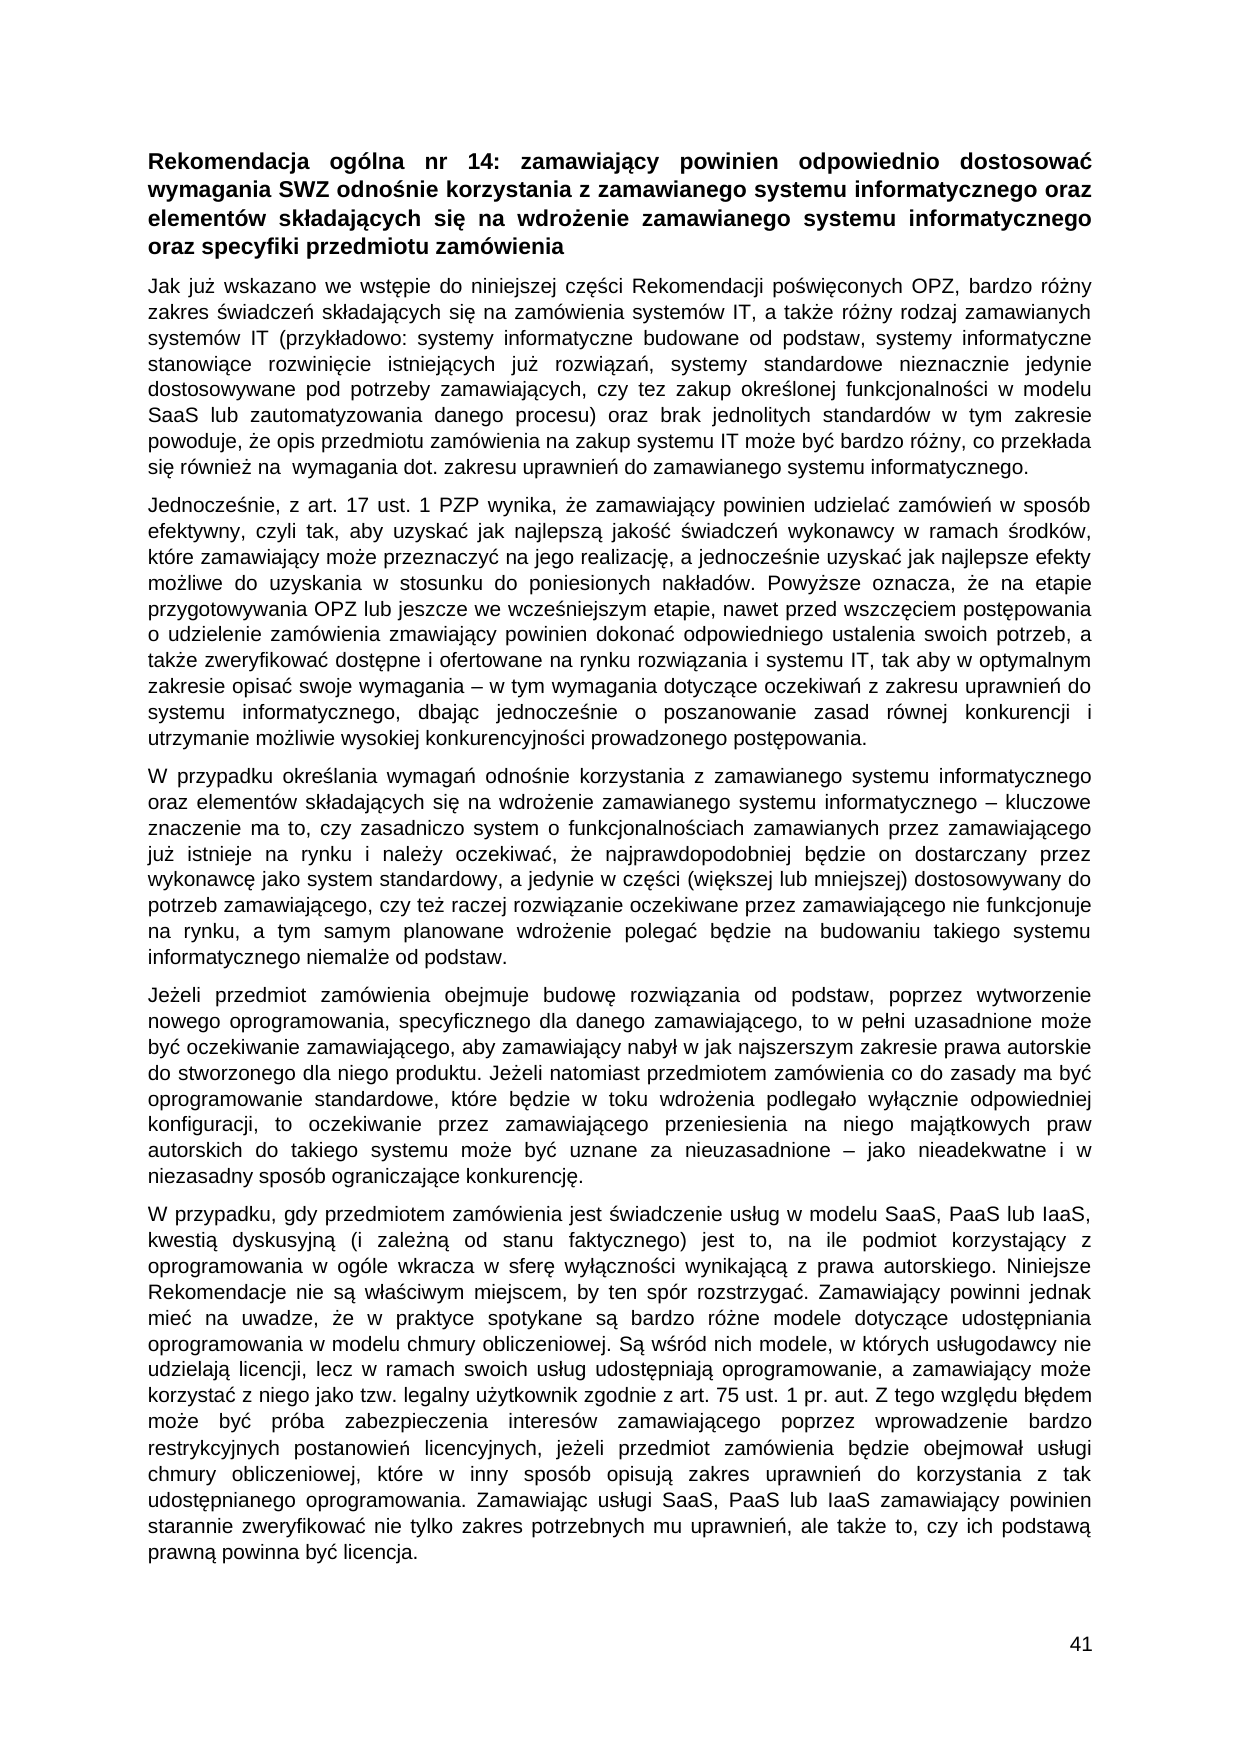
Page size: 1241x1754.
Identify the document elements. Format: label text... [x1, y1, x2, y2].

text Jak już wskazano we wstępie do niniejszej części Rekomendacji poświęconych OPZ, bardzo różny zakres świadczeń składających się na zamówienia systemów IT, a także różny rodzaj zamawianych systemów IT (przykładowo: systemy informatyczne budowane od podstaw, systemy informatyczne stanowiące rozwinięcie istniejących już rozwiązań, systemy standardowe nieznacznie jedynie dostosowywane pod potrzeby zamawiających, czy tez zakup określonej funkcjonalności w modelu SaaS lub zautomatyzowania danego procesu) oraz brak jednolitych standardów w tym zakresie powoduje, że opis przedmiotu zamówienia na zakup systemu IT może być bardzo różny, co przekłada się również na wymagania dot. zakresu uprawnień do zamawianego systemu informatycznego. [148, 274, 1093, 479]
text Jeżeli przedmiot zamówienia obejmuje budowę rozwiązania od podstaw, poprzez wytworzenie nowego oprogramowania, specyficznego dla danego zamawiającego, to w pełni uzasadnione może być oczekiwanie zamawiającego, aby zamawiający nabył w jak najszerszym zakresie prawa autorskie do stworzonego dla niego produktu. Jeżeli natomiast przedmiotem zamówienia co do zasady ma być oprogramowanie standardowe, które będzie w toku wdrożenia podlegało wyłącznie odpowiedniej konfiguracji, to oczekiwanie przez zamawiającego przeniesienia na niego majątkowych praw autorskich do takiego systemu może być uznane za nieuzasadnione – jako nieadekwatne i w niezasadny sposób ograniczające konkurencję. [148, 983, 1093, 1188]
subtitle Rekomendacja ogólna nr 14: zamawiający powinien odpowiednio dostosować wymagania SWZ odnośnie korzystania z zamawianego systemu informatycznego oraz elementów składających się na wdrożenie zamawianego systemu informatycznego oraz specyfiki przedmiotu zamówienia [148, 148, 1093, 259]
text W przypadku określania wymagań odnośnie korzystania z zamawianego systemu informatycznego oraz elementów składających się na wdrożenie zamawianego systemu informatycznego – kluczowe znaczenie ma to, czy zasadniczo system o funkcjonalnościach zamawianych przez zamawiającego już istnieje na rynku i należy oczekiwać, że najprawdopodobniej będzie on dostarczany przez wykonawcę jako system standardowy, a jedynie w części (większej lub mniejszej) dostosowywany do potrzeb zamawiającego, czy też raczej rozwiązanie oczekiwane przez zamawiającego nie funkcjonuje na rynku, a tym samym planowane wdrożenie polegać będzie na budowaniu takiego systemu informatycznego niemalże od podstaw. [148, 764, 1093, 969]
text W przypadku, gdy przedmiotem zamówienia jest świadczenie usług w modelu SaaS, PaaS lub IaaS, kwestią dyskusyjną (i zależną od stanu faktycznego) jest to, na ile podmiot korzystający z oprogramowania w ogóle wkracza w sferę wyłączności wynikającą z prawa autorskiego. Niniejsze Rekomendacje nie są właściwym miejscem, by ten spór rozstrzygać. Zamawiający powinni jednak mieć na uwadze, że w praktyce spotykane są bardzo różne modele dotyczące udostępniania oprogramowania w modelu chmury obliczeniowej. Są wśród nich modele, w których usługodawcy nie udzielają licencji, lecz w ramach swoich usług udostępniają oprogramowanie, a zamawiający może korzystać z niego jako tzw. legalny użytkownik zgodnie z art. 75 ust. 1 pr. aut. Z tego względu błędem może być próba zabezpieczenia interesów zamawiającego poprzez wprowadzenie bardzo restrykcyjnych postanowień licencyjnych, jeżeli przedmiot zamówienia będzie obejmował usługi chmury obliczeniowej, które w inny sposób opisują zakres uprawnień do korzystania z tak udostępnianego oprogramowania. Zamawiając usługi SaaS, PaaS lub IaaS zamawiający powinien starannie zweryfikować nie tylko zakres potrzebnych mu uprawnień, ale także to, czy ich podstawą prawną powinna być licencja. [148, 1202, 1093, 1563]
text Jednocześnie, z art. 17 ust. 1 PZP wynika, że zamawiający powinien udzielać zamówień w sposób efektywny, czyli tak, aby uzyskać jak najlepszą jakość świadczeń wykonawcy w ramach środków, które zamawiający może przeznaczyć na jego realizację, a jednocześnie uzyskać jak najlepsze efekty możliwe do uzyskania w stosunku do poniesionych nakładów. Powyższe oznacza, że na etapie przygotowywania OPZ lub jeszcze we wcześniejszym etapie, nawet przed wszczęciem postępowania o udzielenie zamówienia zmawiający powinien dokonać odpowiedniego ustalenia swoich potrzeb, a także zweryfikować dostępne i ofertowane na rynku rozwiązania i systemu IT, tak aby w optymalnym zakresie opisać swoje wymagania – w tym wymagania dotyczące oczekiwań z zakresu uprawnień do systemu informatycznego, dbając jednocześnie o poszanowanie zasad równej konkurencji i utrzymanie możliwie wysokiej konkurencyjności prowadzonego postępowania. [148, 493, 1093, 749]
